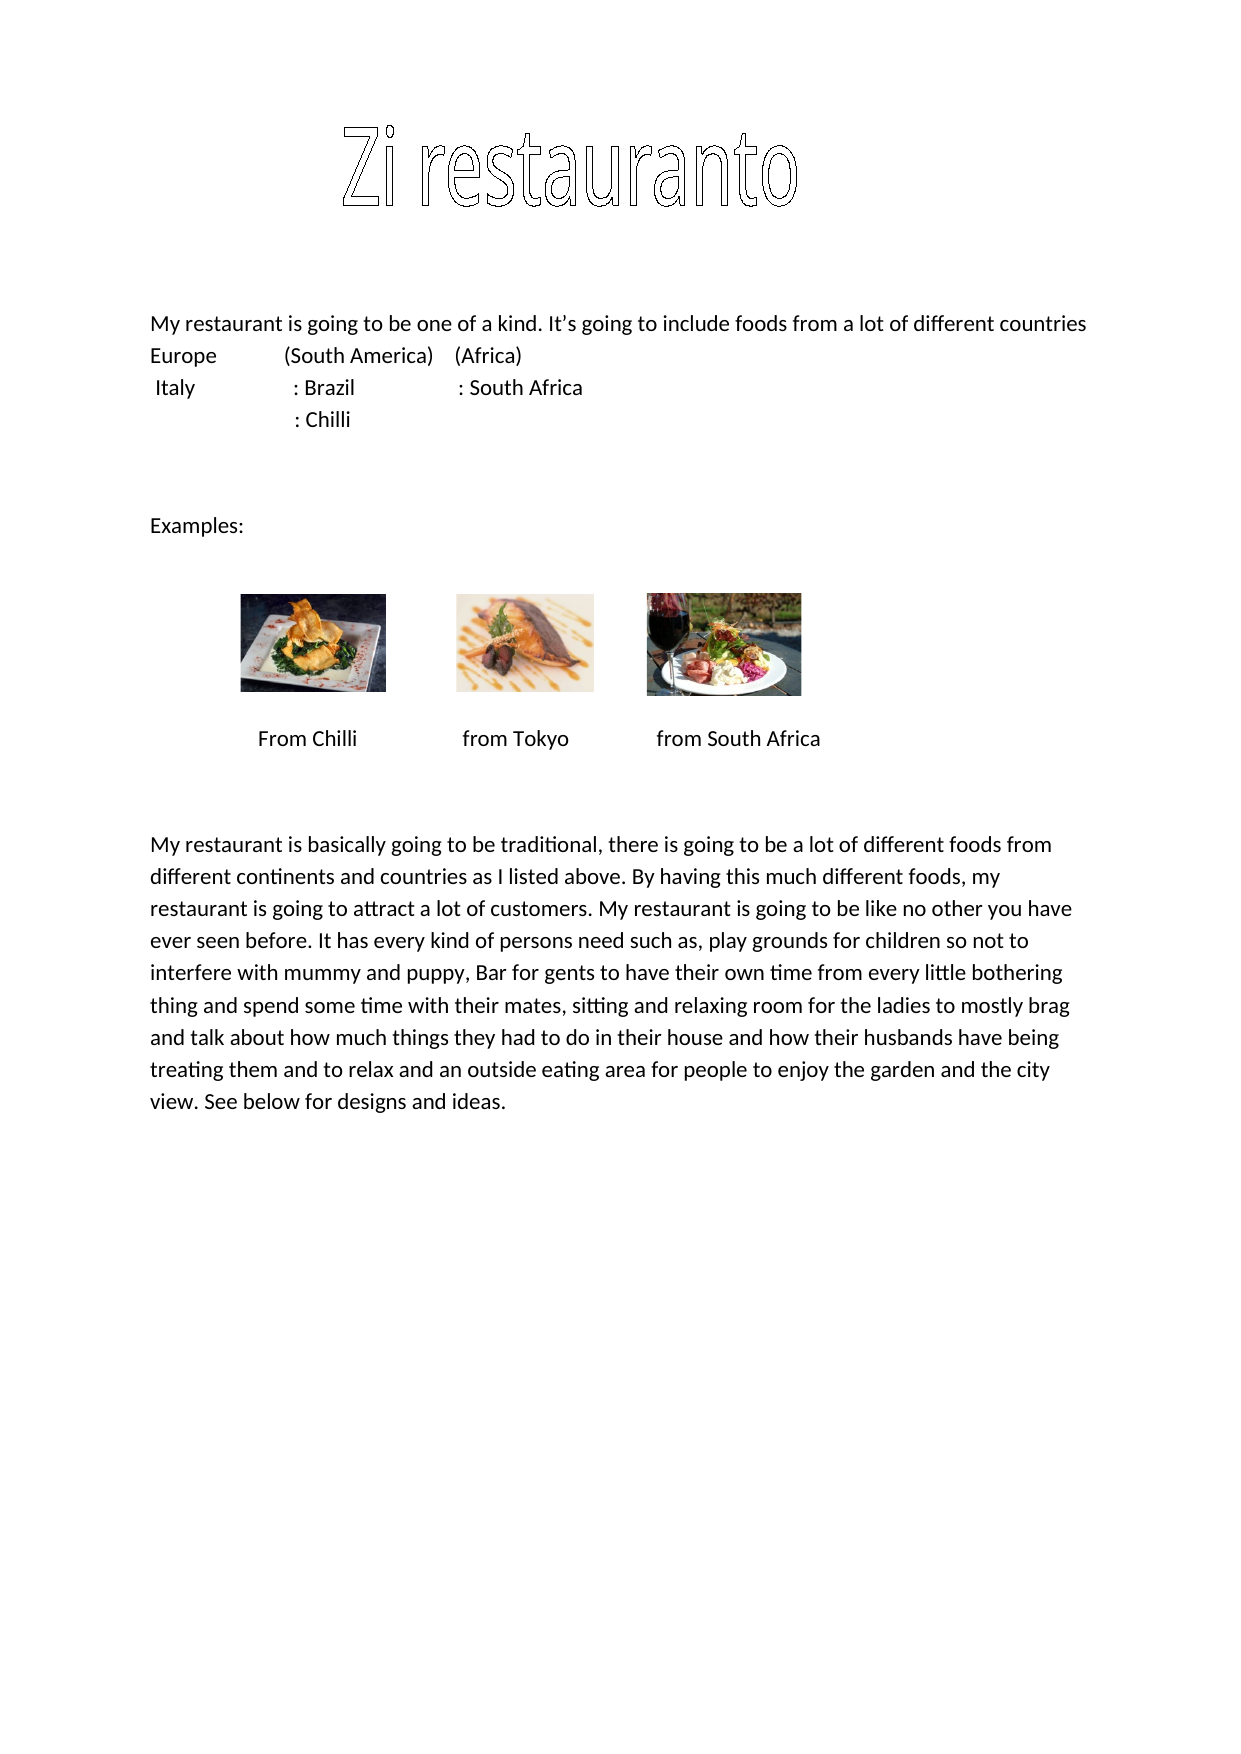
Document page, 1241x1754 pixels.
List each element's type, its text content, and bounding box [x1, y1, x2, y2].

text My restaurant is going to be one of a kind. It’s going to include foods from a lot of different countries Europe (South America) (Africa) Italy : Brazil : South Africa : Chilli [150, 309, 1090, 434]
text From Chilli from Tokyo from South Africa [150, 724, 1090, 752]
picture [646, 593, 802, 694]
picture [240, 594, 386, 692]
text My restaurant is basically going to be traditional, there is going to be a lot of different foods from different continents and countries as I listed above. By having this much different foods, my restaurant is going to attract a lot of customers. My restaurant is going to be like no other you have ever seen before. It has every kind of persons need such as, play grounds for children so not to interfere with mummy and puppy, Bar for gents to have their own time from every little bothering thing and spend some time with their mates, sitting and relaxing room for the ladies to mostly brag and talk about how much things they had to do in their house and how their husbands have being treating them and to relax and an outside eating area for people to enjoy the garden and the city view. See below for designs and ideas. [150, 830, 1090, 1115]
picture [456, 594, 594, 692]
text Examples: [150, 512, 1090, 540]
